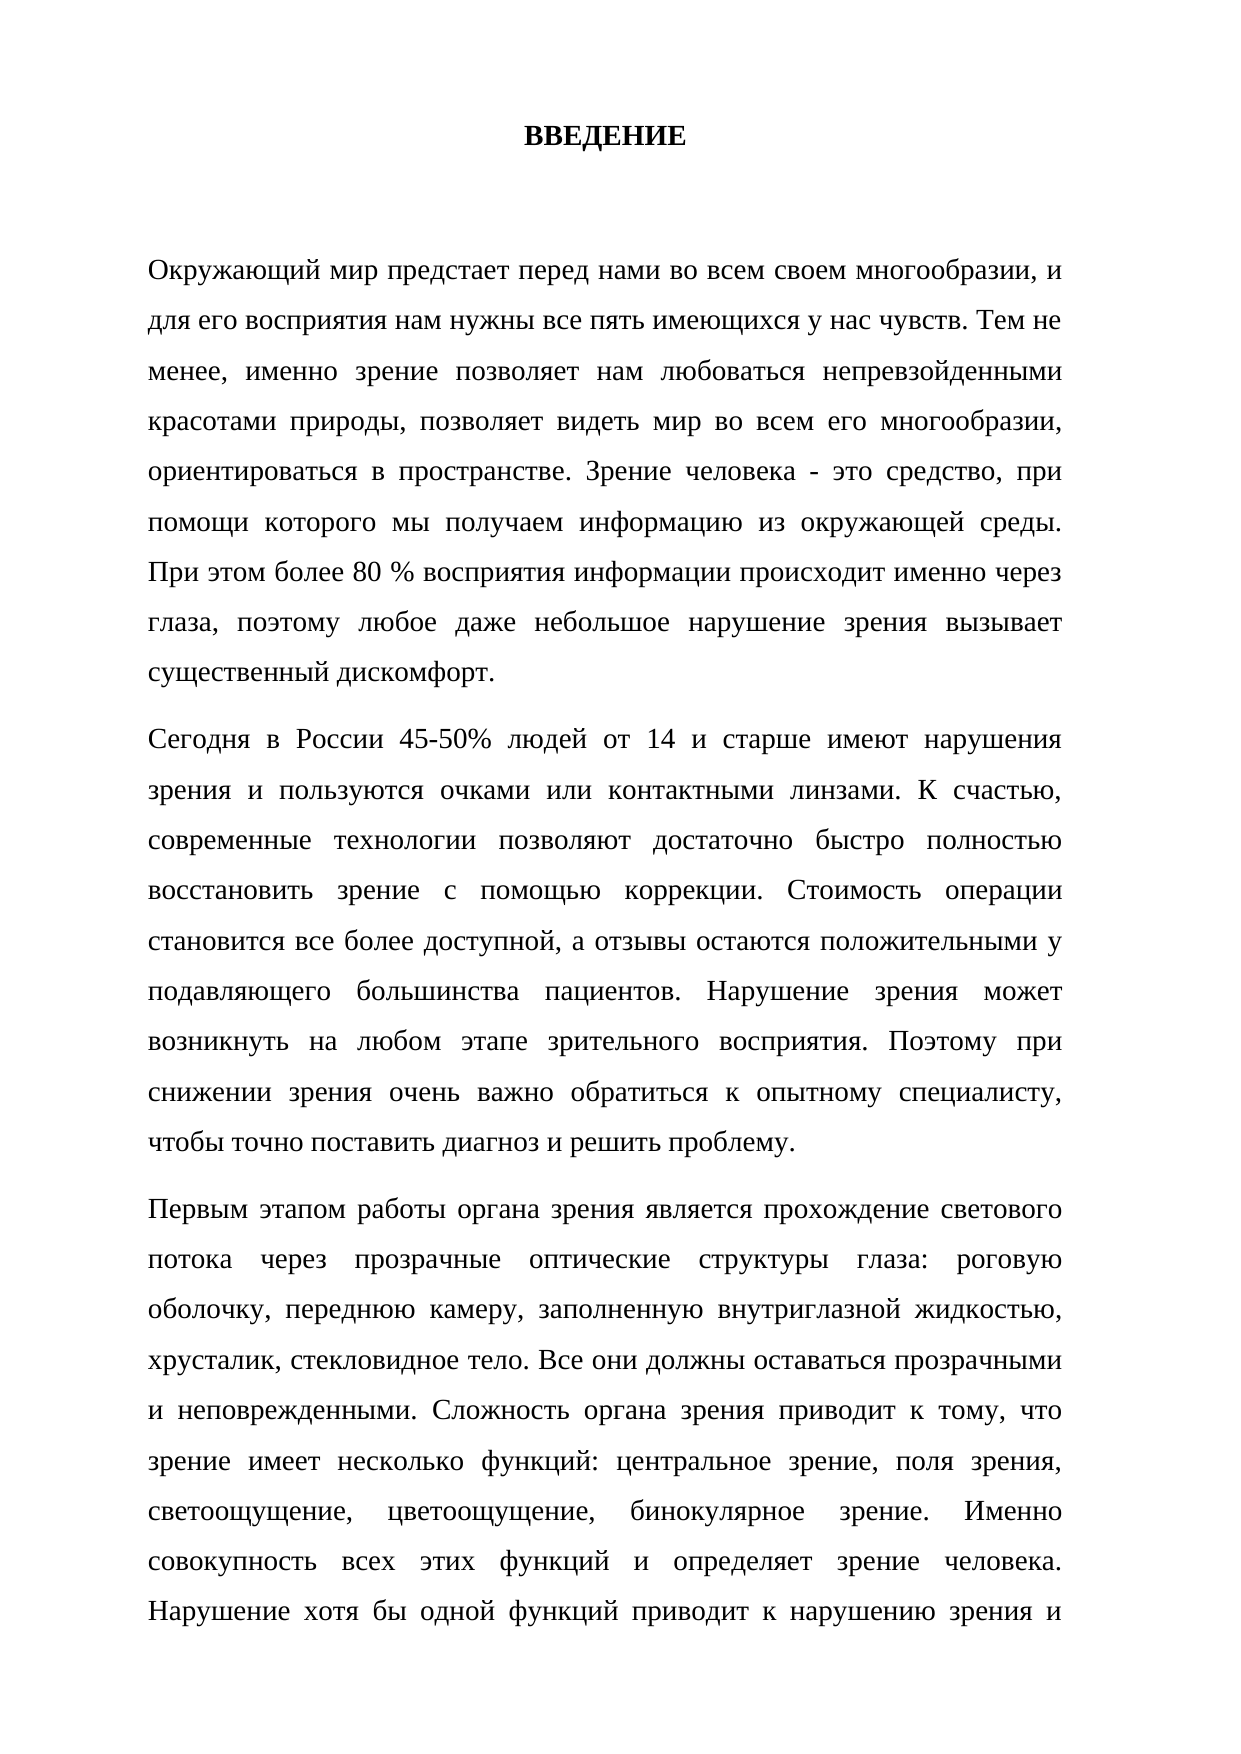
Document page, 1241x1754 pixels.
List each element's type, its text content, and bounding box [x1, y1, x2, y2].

text Окружающий мир предстает перед нами во всем своем многообразии, и для его восприятия нам нужны все пять имеющихся у нас чувств. Тем не менее, именно зрение позволяет нам любоваться непревзойденными красотами природы, позволяет видеть мир во всем его многообразии, ориентироваться в пространстве. Зрение человека - это средство, при помощи которого мы получаем информацию из окружающей среды. При этом более 80 % восприятия информации происходит именно через глаза, поэтому любое даже небольшое нарушение зрения вызывает существенный дискомфорт. [148, 252, 1063, 688]
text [148, 1191, 1063, 1627]
text ВВЕДЕНИЕ [148, 118, 1063, 152]
text Сегодня в России 45-50% людей от 14 и старше имеют нарушения зрения и пользуются очками или контактными линзами. К счастью, современные технологии позволяют достаточно быстро полностью восстановить зрение с помощью коррекции. Стоимость операции становится все более доступной, а отзывы остаются положительными у подавляющего большинства пациентов. Нарушение зрения может возникнуть на любом этапе зрительного восприятия. Поэтому при снижении зрения очень важно обратиться к опытному специалисту, чтобы точно поставить диагноз и решить проблему. [148, 722, 1063, 1158]
